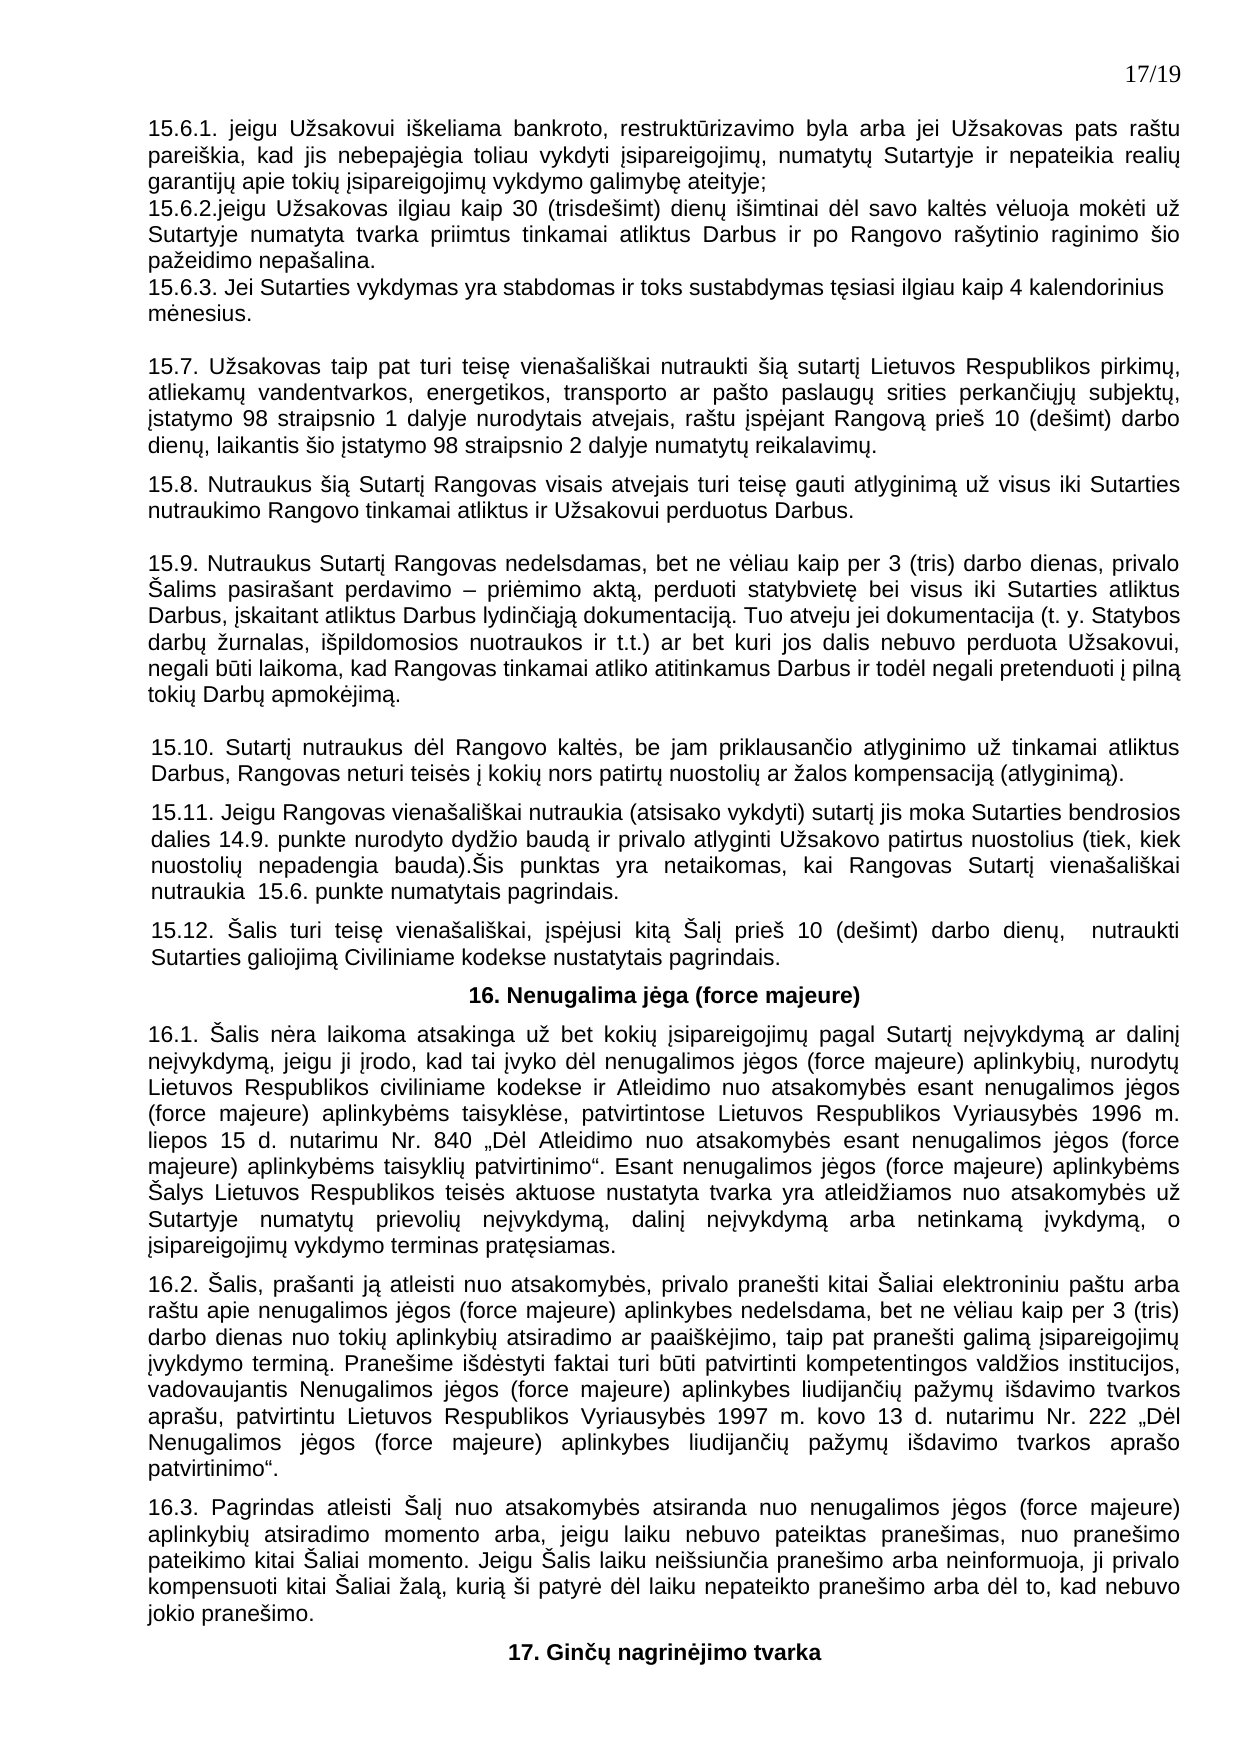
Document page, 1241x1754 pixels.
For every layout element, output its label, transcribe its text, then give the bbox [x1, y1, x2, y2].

list 16.3. Pagrindas atleisti Šalį nuo atsakomybės atsiranda nuo nenugalimos jėgos (force majeure) aplinkybių atsiradimo momento arba, jeigu laiku nebuvo pateiktas pranešimas, nuo pranešimo pateikimo kitai Šaliai momento. Jeigu Šalis laiku neišsiunčia pranešimo arba neinformuoja, ji privalo kompensuoti kitai Šaliai žalą, kurią ši patyrė dėl laiku nepateikto pranešimo arba dėl to, kad nebuvo jokio pranešimo. [148, 1494, 1181, 1626]
list 15.10. Sutartį nutraukus dėl Rangovo kaltės, be jam priklausančio atlyginimo už tinkamai atliktus Darbus, Rangovas neturi teisės į kokių nors patirtų nuostolių ar žalos kompensaciją (atlyginimą). [151, 734, 1181, 787]
subtitle 15.6.2.jeigu Užsakovas ilgiau kaip 30 (trisdešimt) dienų išimtinai dėl savo kaltės vėluoja mokėti už Sutartyje numatyta tvarka priimtus tinkamai atliktus Darbus ir po Rangovo rašytinio raginimo šio pažeidimo nepašalina. [148, 194, 1181, 273]
list 16.2. Šalis, prašanti ją atleisti nuo atsakomybės, privalo pranešti kitai Šaliai elektroniniu paštu arba raštu apie nenugalimos jėgos (force majeure) aplinkybes nedelsdama, bet ne vėliau kaip per 3 (tris) darbo dienas nuo tokių aplinkybių atsiradimo ar paaiškėjimo, taip pat pranešti galimą įsipareigojimų įvykdymo terminą. Pranešime išdėstyti faktai turi būti patvirtinti kompetentingos valdžios institucijos, vadovaujantis Nenugalimos jėgos (force majeure) aplinkybes liudijančių pažymų išdavimo tvarkos aprašu, patvirtintu Lietuvos Respublikos Vyriausybės 1997 m. kovo 13 d. nutarimu Nr. 222 „Dėl Nenugalimos jėgos (force majeure) aplinkybes liudijančių pažymų išdavimo tvarkos aprašo patvirtinimo“. [148, 1271, 1181, 1482]
list 16. Nenugalima jėga (force majeure) [148, 982, 1181, 1009]
subtitle 15.6.1. jeigu Užsakovui iškeliama bankroto, restruktūrizavimo byla arba jei Užsakovas pats raštu pareiškia, kad jis nebepajėgia toliau vykdyti įsipareigojimų, numatytų Sutartyje ir nepateikia realių garantijų apie tokių įsipareigojimų vykdymo galimybę ateityje; [148, 115, 1181, 194]
list 15.12. Šalis turi teisę vienašališkai, įspėjusi kitą Šalį prieš 10 (dešimt) darbo dienų, nutraukti Sutarties galiojimą Civiliniame kodekse nustatytais pagrindais. [151, 917, 1181, 970]
text 17. Ginčų nagrinėjimo tvarka [148, 1638, 1181, 1665]
list 15.11. Jeigu Rangovas vienašališkai nutraukia (atsisako vykdyti) sutartį jis moka Sutarties bendrosios dalies 14.9. punkte nurodyto dydžio baudą ir privalo atlyginti Užsakovo patirtus nuostolius (tiek, kiek nuostolių nepadengia bauda).Šis punktas yra netaikomas, kai Rangovas Sutartį vienašališkai nutraukia 15.6. punkte numatytais pagrindais. [151, 799, 1181, 905]
text 15.6.3. Jei Sutarties vykdymas yra stabdomas ir toks sustabdymas tęsiasi ilgiau kaip 4 kalendorinius mėnesius. [148, 273, 1181, 326]
list 15.8. Nutraukus šią Sutartį Rangovas visais atvejais turi teisę gauti atlyginimą už visus iki Sutarties nutraukimo Rangovo tinkamai atliktus ir Užsakovui perduotus Darbus. [148, 471, 1181, 523]
list 16.1. Šalis nėra laikoma atsakinga už bet kokių įsipareigojimų pagal Sutartį neįvykdymą ar dalinį neįvykdymą, jeigu ji įrodo, kad tai įvyko dėl nenugalimos jėgos (force majeure) aplinkybių, nurodytų Lietuvos Respublikos civiliniame kodekse ir Atleidimo nuo atsakomybės esant nenugalimos jėgos (force majeure) aplinkybėms taisyklėse, patvirtintose Lietuvos Respublikos Vyriausybės 1996 m. liepos 15 d. nutarimu Nr. 840 „Dėl Atleidimo nuo atsakomybės esant nenugalimos jėgos (force majeure) aplinkybėms taisyklių patvirtinimo“. Esant nenugalimos jėgos (force majeure) aplinkybėms Šalys Lietuvos Respublikos teisės aktuose nustatyta tvarka yra atleidžiamos nuo atsakomybės už Sutartyje numatytų prievolių neįvykdymą, dalinį neįvykdymą arba netinkamą įvykdymą, o įsipareigojimų vykdymo terminas pratęsiamas. [148, 1021, 1181, 1258]
text 15.7. Užsakovas taip pat turi teisę vienašališkai nutraukti šią sutartį Lietuvos Respublikos pirkimų, atliekamų vandentvarkos, energetikos, transporto ar pašto paslaugų srities perkančiųjų subjektų, įstatymo 98 straipsnio 1 dalyje nurodytais atvejais, raštu įspėjant Rangovą prieš 10 (dešimt) darbo dienų, laikantis šio įstatymo 98 straipsnio 2 dalyje numatytų reikalavimų. [148, 353, 1181, 458]
list 15.9. Nutraukus Sutartį Rangovas nedelsdamas, bet ne vėliau kaip per 3 (tris) darbo dienas, privalo Šalims pasirašant perdavimo – priėmimo aktą, perduoti statybvietę bei visus iki Sutarties atliktus Darbus, įskaitant atliktus Darbus lydinčiąją dokumentaciją. Tuo atveju jei dokumentacija (t. y. Statybos darbų žurnalas, išpildomosios nuotraukos ir t.t.) ar bet kuri jos dalis nebuvo perduota Užsakovui, negali būti laikoma, kad Rangovas tinkamai atliko atitinkamus Darbus ir todėl negali pretenduoti į pilną tokių Darbų apmokėjimą. [148, 549, 1181, 708]
